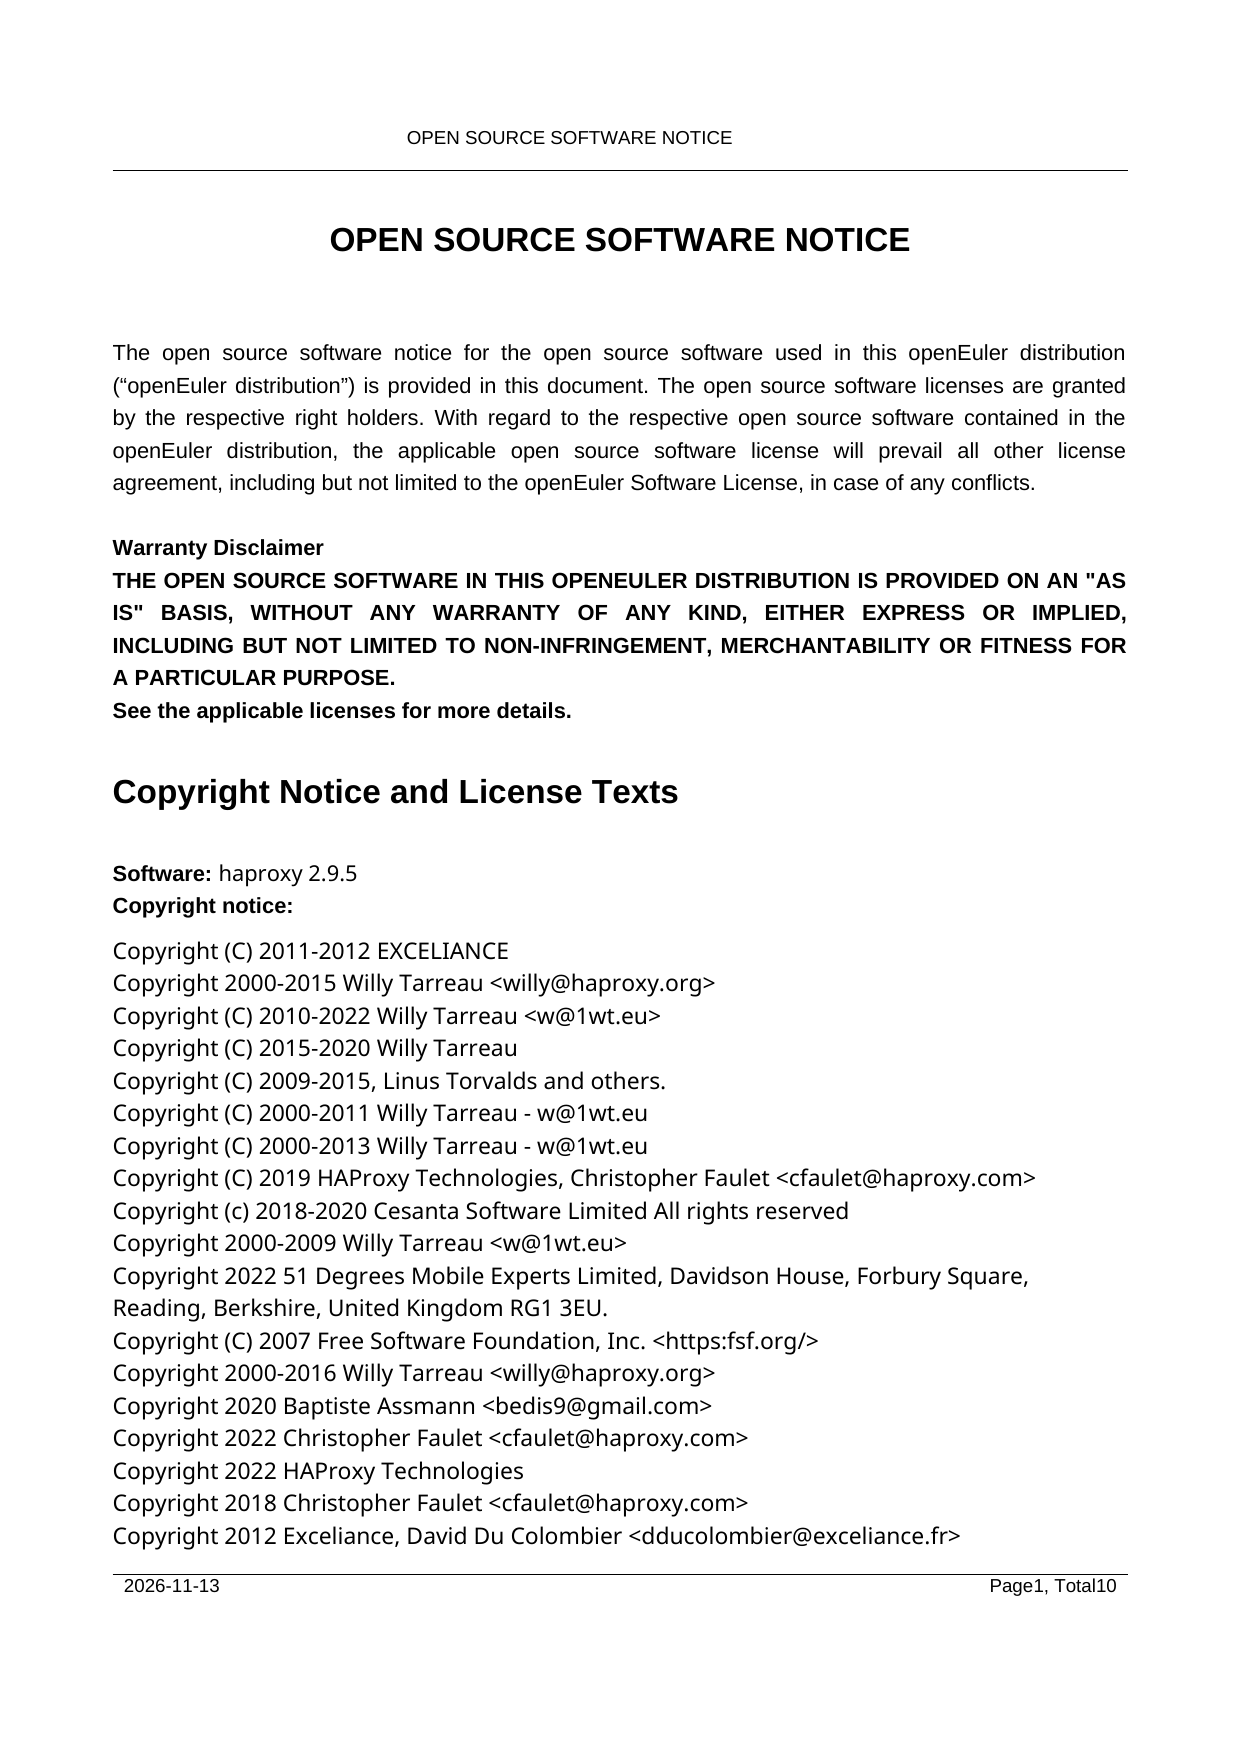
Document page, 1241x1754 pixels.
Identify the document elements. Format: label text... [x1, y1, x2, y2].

title Software: haproxy 2.9.5 [112, 856, 1128, 889]
text THE OPEN SOURCE SOFTWARE IN THIS OPENEULER DISTRIBUTION IS PROVIDED ON AN "AS IS" BASIS, WITHOUT ANY WARRANTY OF ANY KIND, EITHER EXPRESS OR IMPLIED, INCLUDING BUT NOT LIMITED TO NON-INFRINGEMENT, MERCHANTABILITY OR FITNESS FOR A PARTICULAR PURPOSE. See the applicable licenses for more details. [112, 564, 1128, 726]
text Copyright Notice and License Texts [112, 759, 1128, 824]
text OPEN SOURCE SOFTWARE NOTICE [112, 206, 1128, 271]
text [112, 934, 1128, 1551]
text The open source software notice for the open source software used in this openEuler distribution (“openEuler distribution”) is provided in this document. The open source software licenses are granted by the respective right holders. With regard to the respective open source software contained in the openEuler distribution, the applicable open source software license will prevail all other license agreement, including but not limited to the openEuler Software License, in case of any conflicts. [112, 336, 1128, 499]
text Copyright notice: [112, 889, 1128, 921]
text Warranty Disclaimer [112, 531, 1128, 564]
